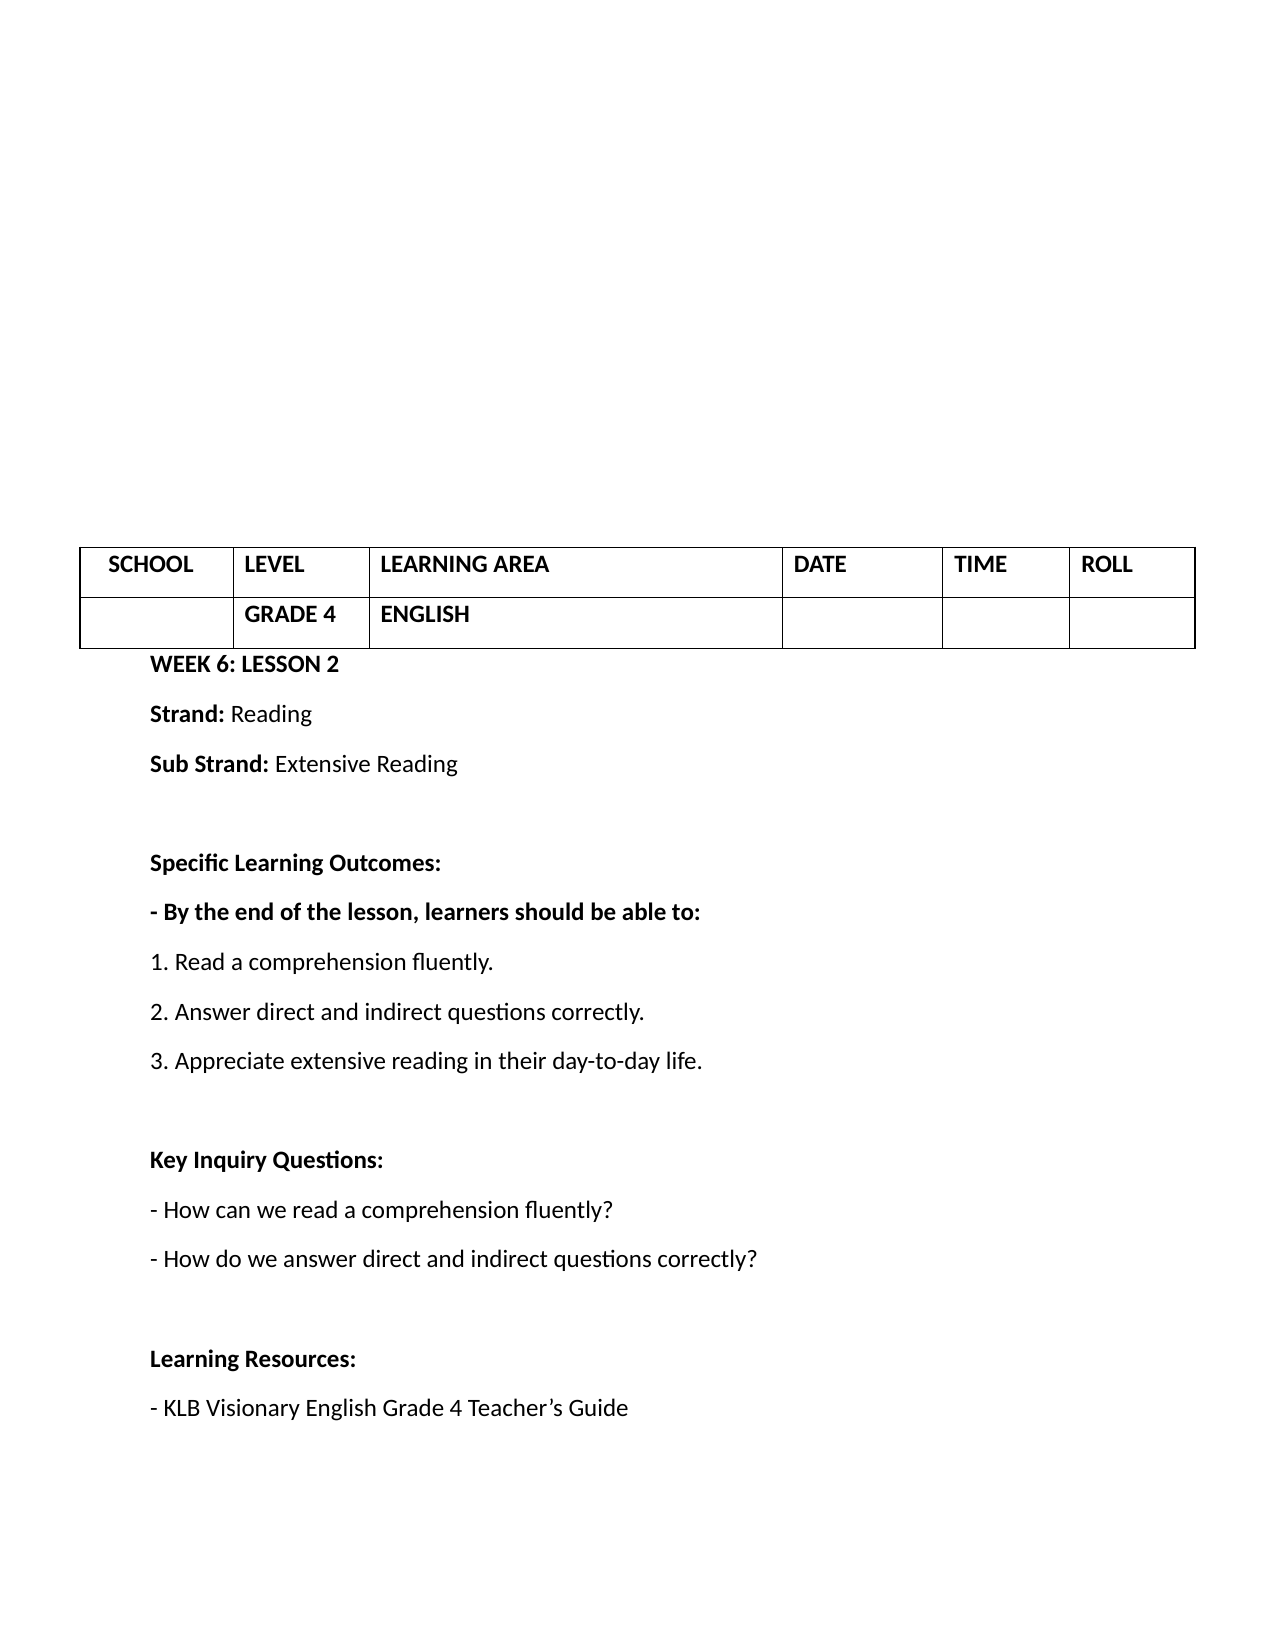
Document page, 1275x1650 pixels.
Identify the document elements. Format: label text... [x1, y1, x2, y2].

text - How do we answer direct and indirect questions correctly? [150, 1243, 1125, 1274]
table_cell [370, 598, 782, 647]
text WEEK 6: LESSON 2 [150, 649, 1125, 679]
text - By the end of the lesson, learners should be able to: [150, 896, 1125, 927]
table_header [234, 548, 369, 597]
text 1. Read a comprehension fluently. [150, 946, 1125, 977]
text Sub Strand: Extensive Reading [150, 748, 1125, 778]
text 2. Answer direct and indirect questions correctly. [150, 996, 1125, 1026]
text - How can we read a comprehension fluently? [150, 1194, 1125, 1224]
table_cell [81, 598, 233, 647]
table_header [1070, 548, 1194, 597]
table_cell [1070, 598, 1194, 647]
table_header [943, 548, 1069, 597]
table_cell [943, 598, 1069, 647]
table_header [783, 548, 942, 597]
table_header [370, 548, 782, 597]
text 3. Appreciate extensive reading in their day-to-day life. [150, 1045, 1125, 1076]
text Learning Resources: [150, 1343, 1125, 1373]
text - KLB Visionary English Grade 4 Teacher’s Guide [150, 1392, 1125, 1423]
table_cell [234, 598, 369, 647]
text Specific Learning Outcomes: [150, 847, 1125, 877]
text Strand: Reading [150, 698, 1125, 729]
text Key Inquiry Questions: [150, 1144, 1125, 1175]
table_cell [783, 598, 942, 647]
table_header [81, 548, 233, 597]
